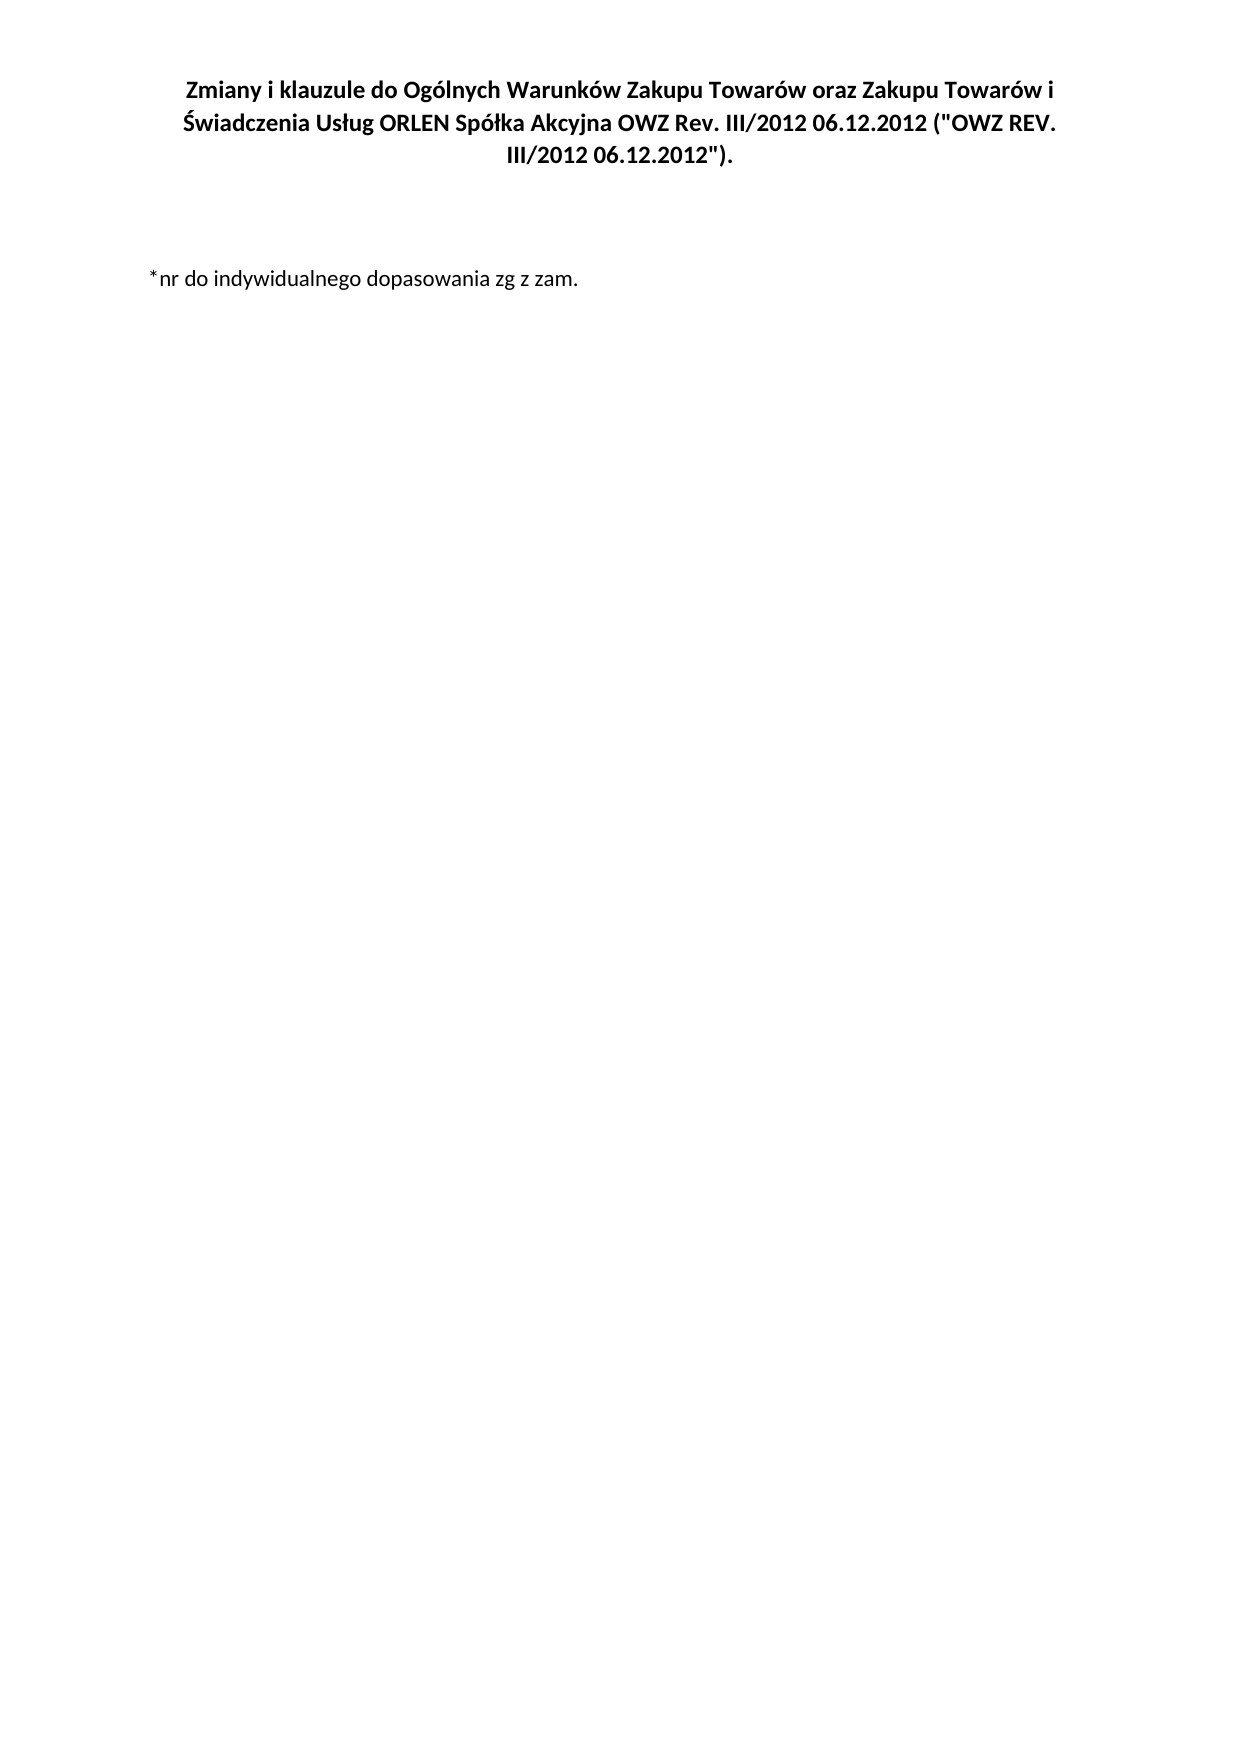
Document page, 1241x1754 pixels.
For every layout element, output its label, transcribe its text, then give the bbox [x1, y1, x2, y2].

text *nr do indywidualnego dopasowania zg z zam. [148, 264, 1093, 292]
